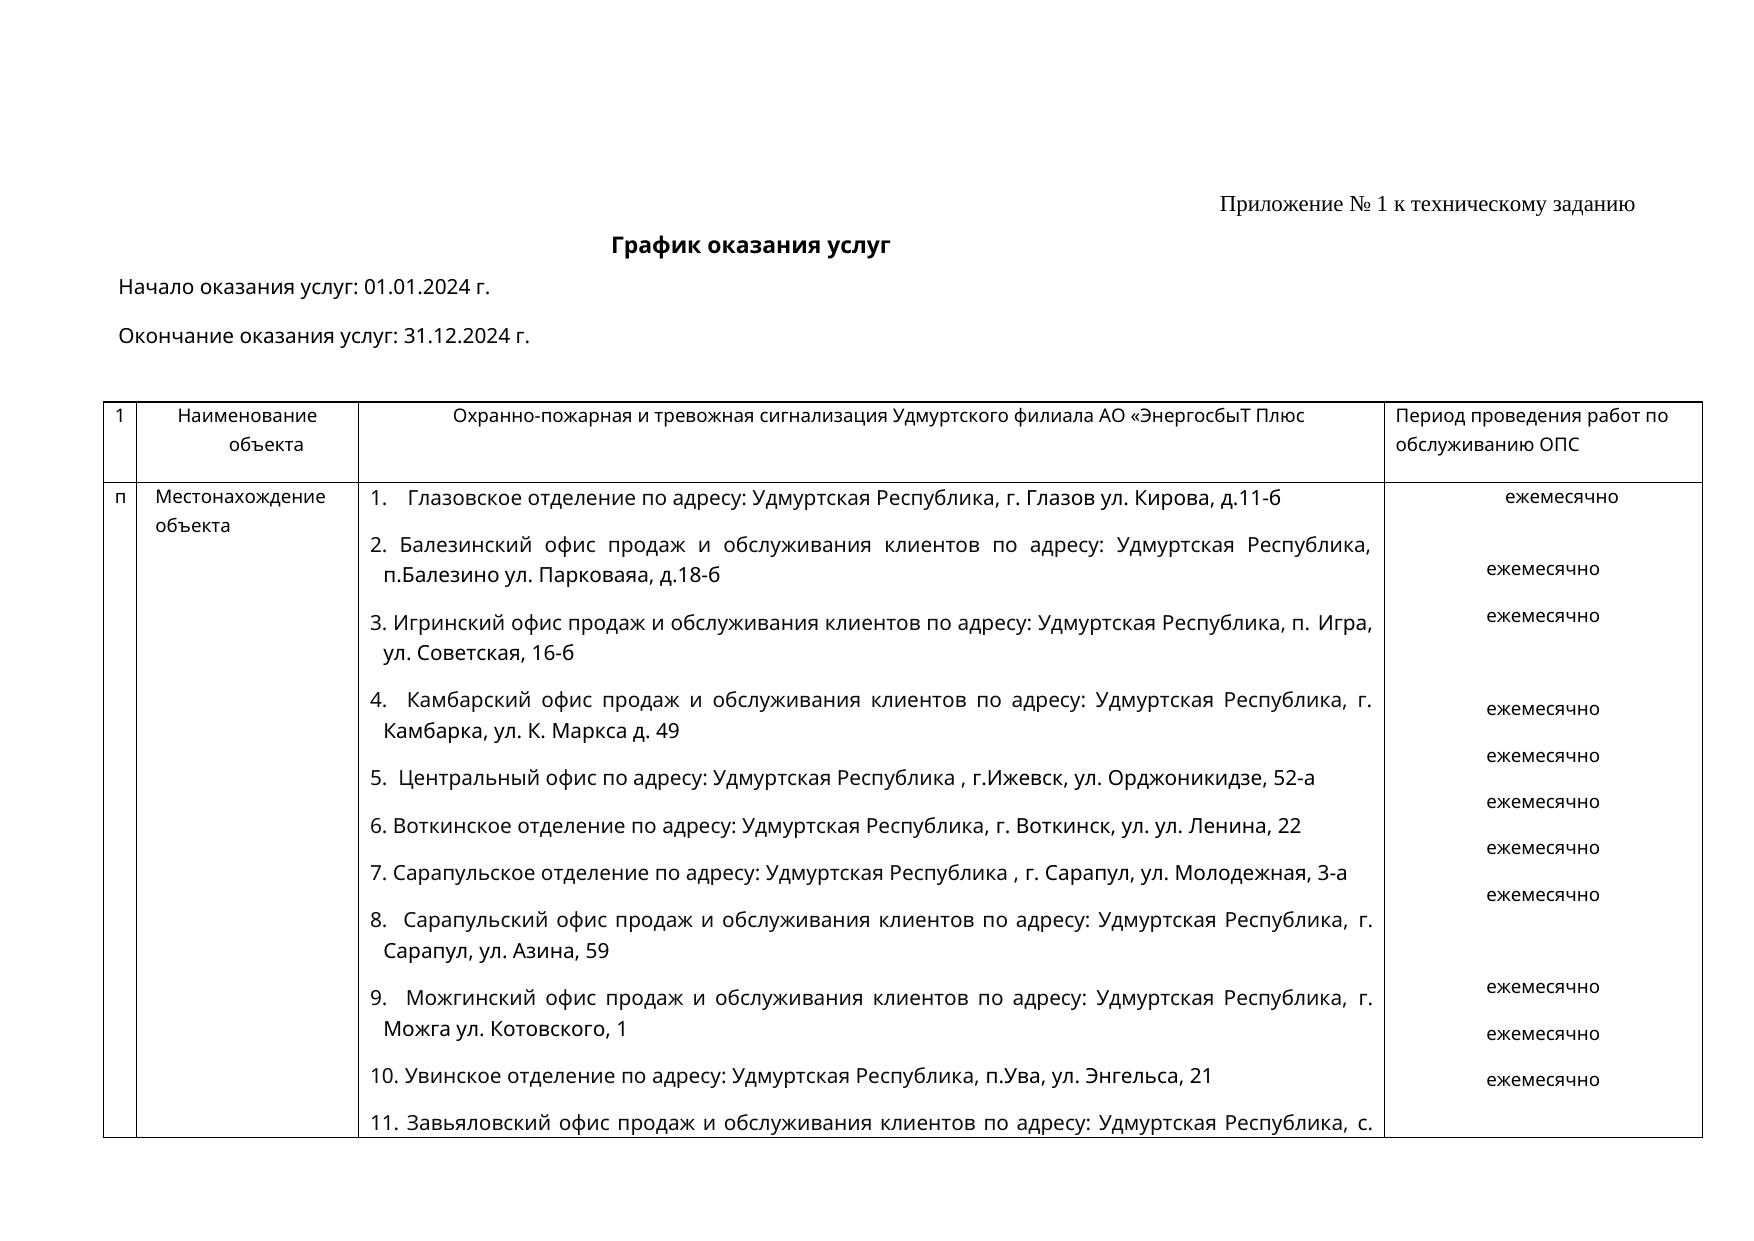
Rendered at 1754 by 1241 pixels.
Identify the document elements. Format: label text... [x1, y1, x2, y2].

table_header Период проведения работ по обслуживанию ОПС [1385, 403, 1702, 482]
table_header Наименование объекта [137, 403, 358, 482]
text Окончание оказания услуг: 31.12.2024 г. [118, 322, 1636, 350]
table_cell п [104, 483, 136, 1137]
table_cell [1385, 483, 1702, 1137]
text Начало оказания услуг: 01.01.2024 г. [118, 272, 1636, 301]
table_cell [359, 483, 1384, 1137]
text График оказания услуг [118, 228, 1636, 260]
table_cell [137, 483, 358, 1137]
table_header Охранно-пожарная и тревожная сигнализация Удмуртского филиала АО «ЭнергосбыТ Плюс [359, 403, 1384, 482]
table_header 1 [104, 403, 136, 482]
text Приложение № 1 к техническому заданию [118, 190, 1636, 216]
